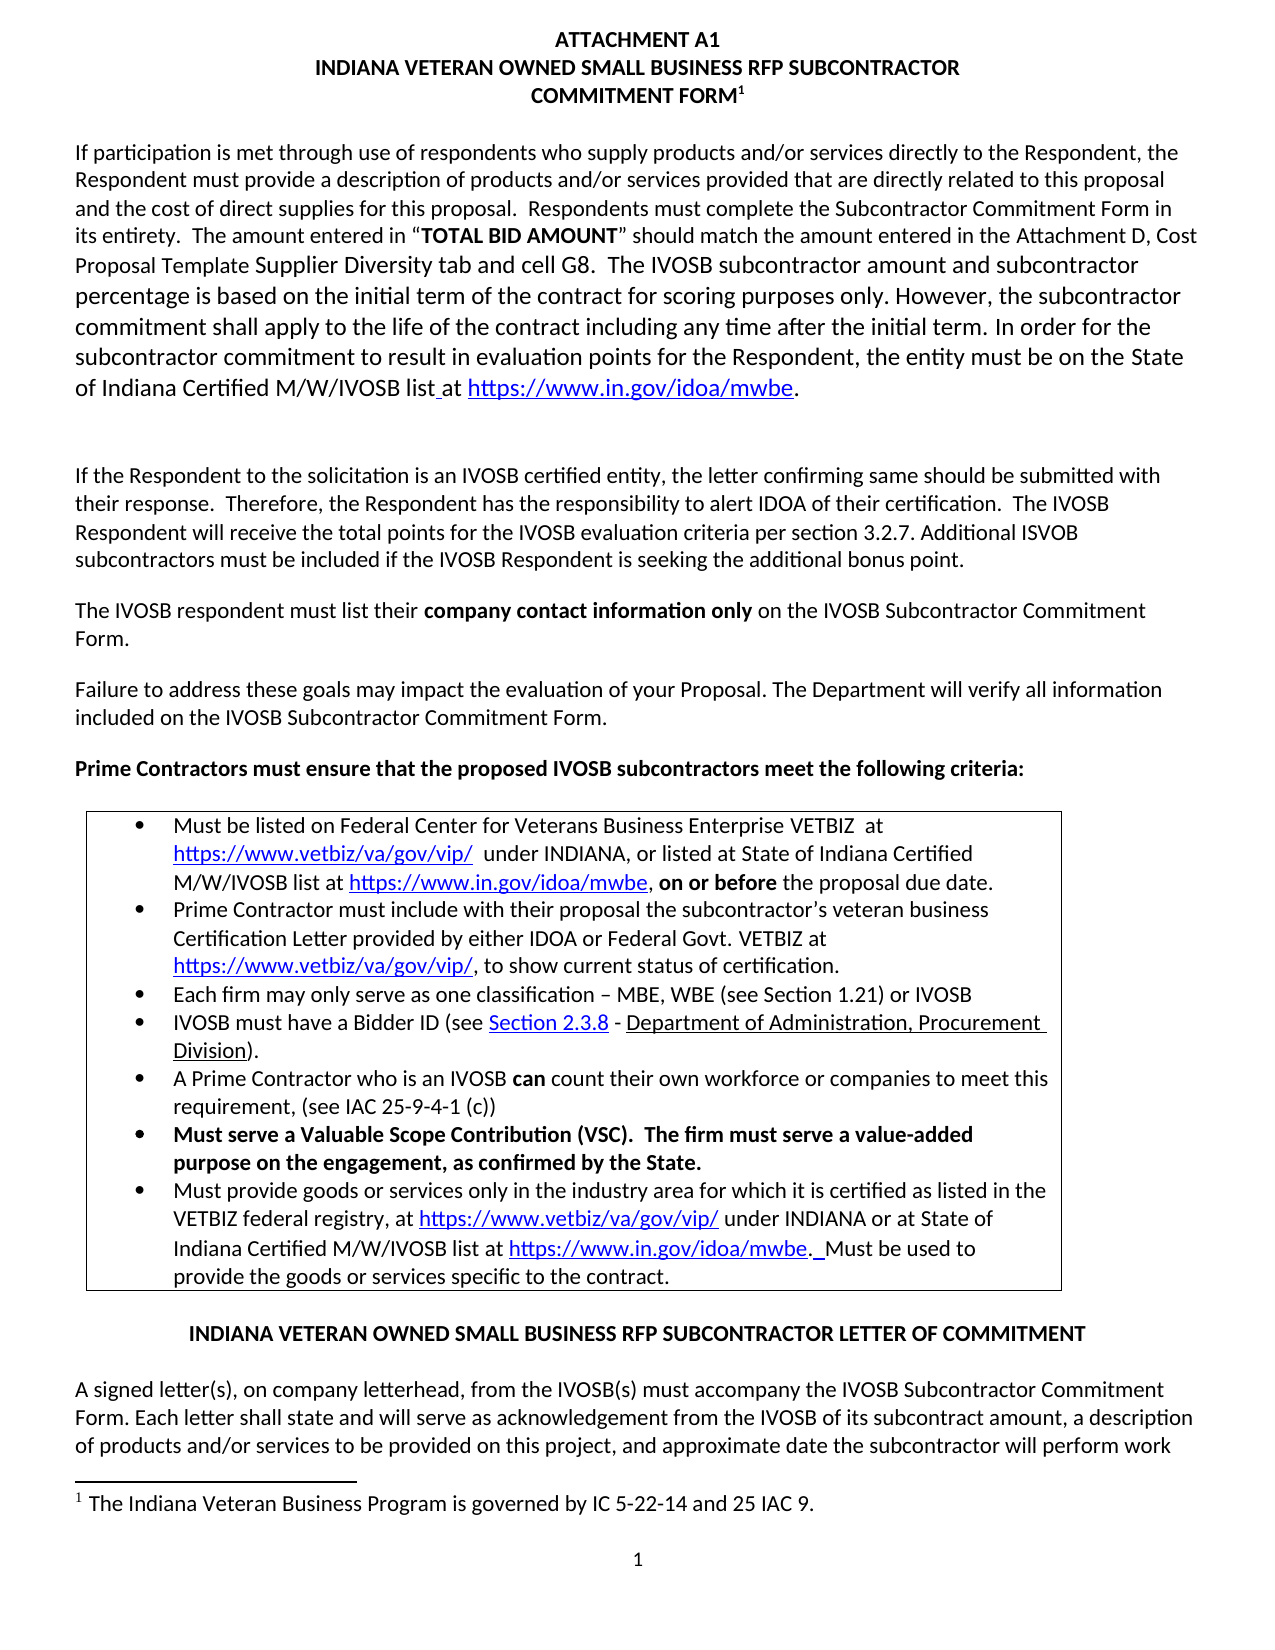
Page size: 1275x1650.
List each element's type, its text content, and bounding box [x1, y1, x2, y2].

text Failure to address these goals may impact the evaluation of your Proposal. The Department will verify all information included on the IVOSB Subcontractor Commitment Form. [75, 676, 1200, 732]
text ATTACHMENT A1 [75, 26, 1200, 53]
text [75, 1376, 1200, 1459]
text If participation is met through use of respondents who supply products and/or services directly to the Respondent, the Respondent must provide a description of products and/or services provided that are directly related to this proposal and the cost of direct supplies for this proposal. Respondents must complete the Subcontractor Commitment Form in its entirety. The amount entered in “TOTAL BID AMOUNT” should match the amount entered in the Attachment D, Cost Proposal Template Supplier Diversity tab and cell G8. The IVOSB subcontractor amount and subcontractor percentage is based on the initial term of the contract for scoring purposes only. However, the subcontractor commitment shall apply to the life of the contract including any time after the initial term. In order for the subcontractor commitment to result in evaluation points for the Respondent, the entity must be on the State of Indiana Certified M/W/IVOSB list at https://www.in.gov/idoa/mwbe. [75, 138, 1200, 402]
text COMMITMENT FORM [75, 82, 1200, 109]
text Prime Contractors must ensure that the proposed IVOSB subcontractors meet the following criteria: [75, 754, 1200, 782]
text The IVOSB respondent must list their company contact information only on the IVOSB Subcontractor Commitment Form. [75, 597, 1200, 653]
table_header Must be listed on Federal Center for Veterans Business Enterprise VETBIZ at https://www.vetbiz/va/gov/vip/ under INDIANA, or listed at State of Indiana Certified M/W/IVOSB list at https://www.in.gov/idoa/mwbe, on or before the proposal due date. Prime Contractor must include with their proposal the subcontractor’s veteran business Certification Letter provided by either IDOA or Federal Govt. VETBIZ at https://www.vetbiz/va/gov/vip/, to show current status of certification. Each firm may only serve as one classification – MBE, WBE (see Section 1.21) or IVOSB IVOSB must have a Bidder ID (see Section 2.3.8 - Department of Administration, Procurement Division). A Prime Contractor who is an IVOSB can count their own workforce or companies to meet this requirement, (see IAC 25-9-4-1 (c)) Must serve a Valuable Scope Contribution (VSC). The firm must serve a value-added purpose on the engagement, as confirmed by the State. Must provide goods or services only in the industry area for which it is certified as listed in the VETBIZ federal registry, at https://www.vetbiz/va/gov/vip/ under INDIANA or at State of Indiana Certified M/W/IVOSB list at https://www.in.gov/idoa/mwbe. Must be used to provide the goods or services specific to the contract. [87, 812, 1061, 1290]
text If the Respondent to the solicitation is an IVOSB certified entity, the letter confirming same should be submitted with their response. Therefore, the Respondent has the responsibility to alert IDOA of their certification. The IVOSB Respondent will receive the total points for the IVOSB evaluation criteria per section 3.2.7. Additional ISVOB subcontractors must be included if the IVOSB Respondent is seeking the additional bonus point. [75, 462, 1200, 574]
text INDIANA VETERAN OWNED SMALL BUSINESS RFP SUBCONTRACTOR [75, 53, 1200, 82]
text Indiana Veteran OWNED SMALL Business RFP Subcontractor Letter of Commitment [75, 1319, 1200, 1347]
